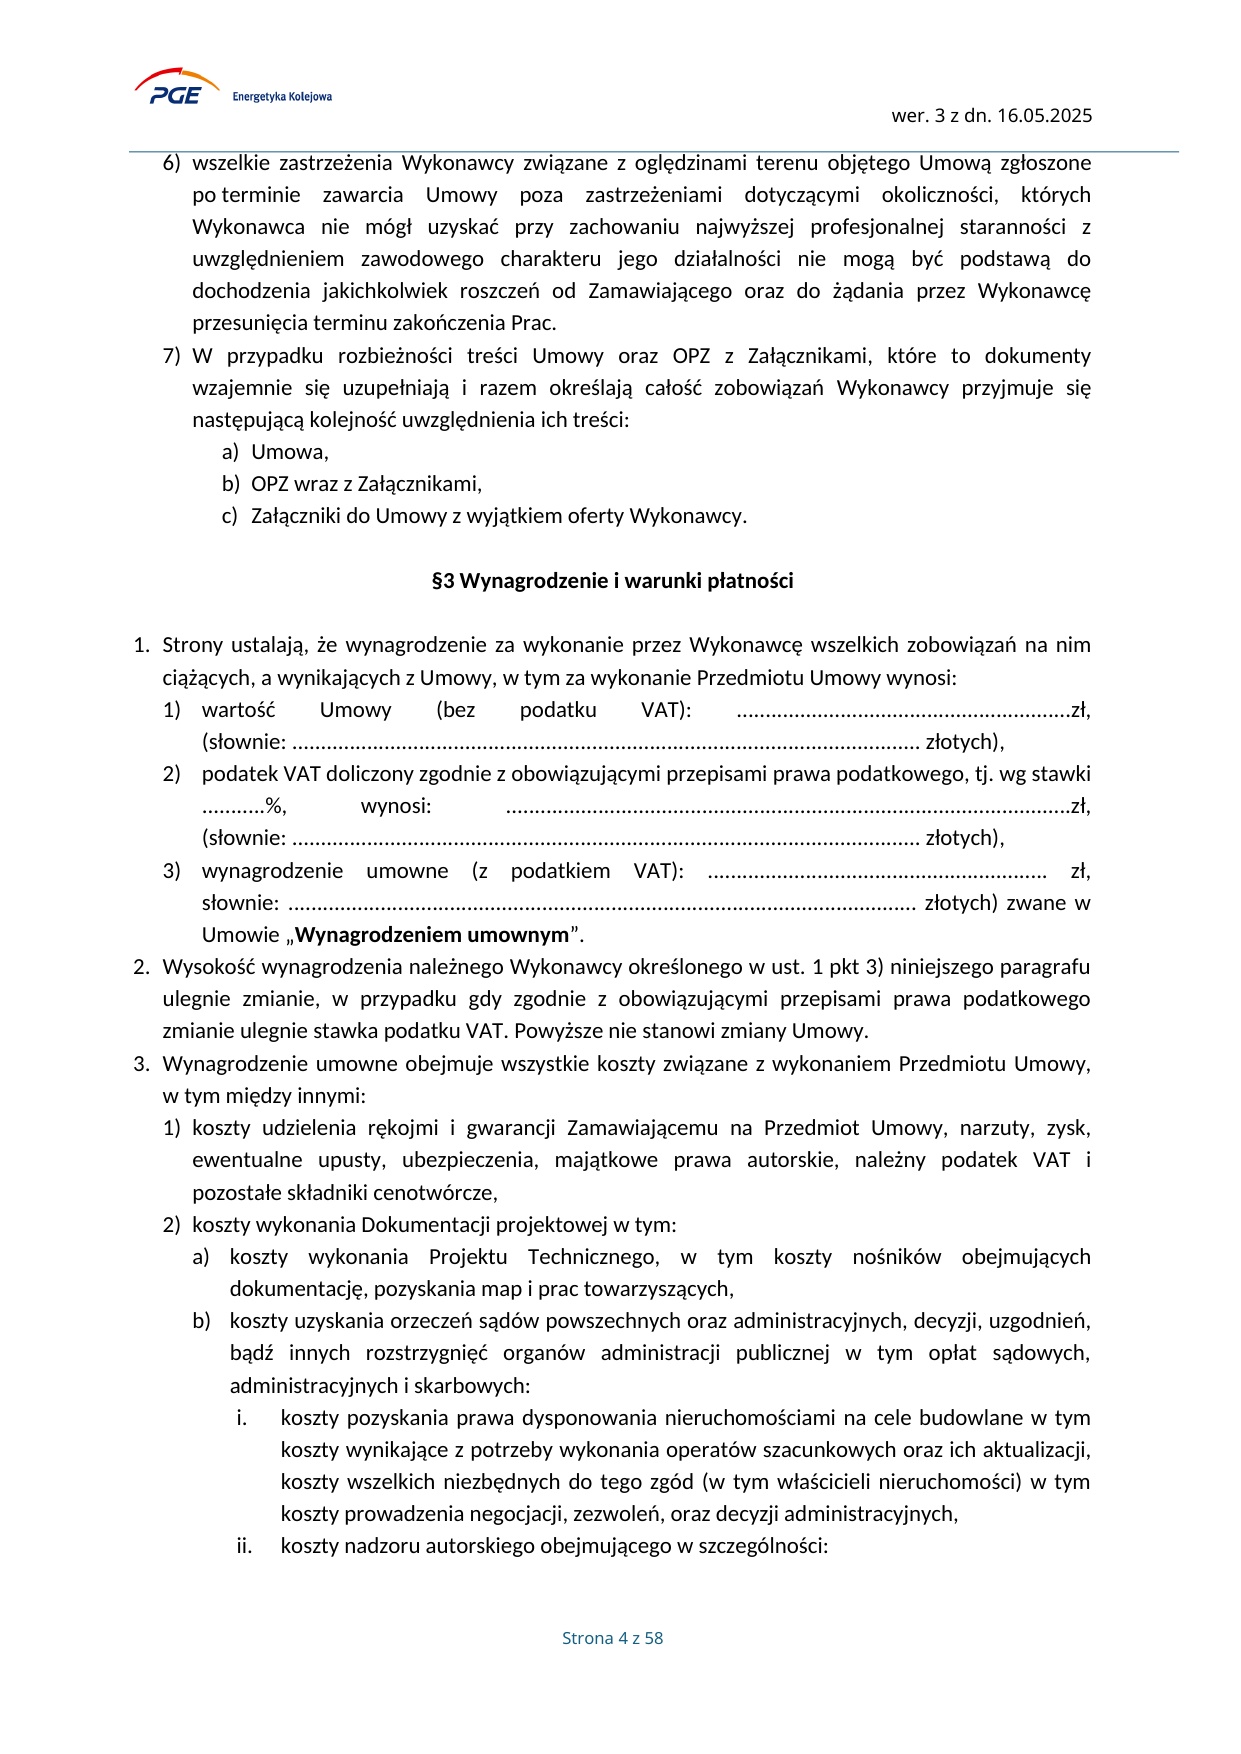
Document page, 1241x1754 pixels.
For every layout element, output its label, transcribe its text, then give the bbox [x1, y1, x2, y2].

list koszty uzyskania orzeczeń sądów powszechnych oraz administracyjnych, decyzji, uzgodnień, bądź innych rozstrzygnięć organów administracji publicznej w tym opłat sądowych, administracyjnych i skarbowych: [192, 1306, 1093, 1399]
list wynagrodzenie umowne (z podatkiem VAT): ........................................................... zł, słownie: ............................................................................................................. złotych) zwane w Umowie „Wynagrodzeniem umownym”. [162, 856, 1093, 948]
list OPZ wraz z Załącznikami, [222, 469, 1093, 497]
list Wysokość wynagrodzenia należnego Wykonawcy określonego w ust. 1 pkt 3) niniejszego paragrafu ulegnie zmianie, w przypadku gdy zgodnie z obowiązującymi przepisami prawa podatkowego zmianie ulegnie stawka podatku VAT. Powyższe nie stanowi zmiany Umowy. [133, 952, 1093, 1045]
list koszty nadzoru autorskiego obejmującego w szczególności: [236, 1532, 1093, 1560]
list koszty pozyskania prawa dysponowania nieruchomościami na cele budowlane w tym koszty wynikające z potrzeby wykonania operatów szacunkowych oraz ich aktualizacji, koszty wszelkich niezbędnych do tego zgód (w tym właścicieli nieruchomości) w tym koszty prowadzenia negocjacji, zezwoleń, oraz decyzji administracyjnych, [236, 1403, 1093, 1527]
list Umowa, [222, 437, 1093, 465]
text §3 Wynagrodzenie i warunki płatności [133, 566, 1093, 594]
list Załączniki do Umowy z wyjątkiem oferty Wykonawcy. [222, 502, 1093, 530]
picture [118, 51, 348, 123]
list wszelkie zastrzeżenia Wykonawcy związane z oględzinami terenu objętego Umową zgłoszone po terminie zawarcia Umowy poza zastrzeżeniami dotyczącymi okoliczności, których Wykonawca nie mógł uzyskać przy zachowaniu najwyższej profesjonalnej staranności z uwzględnieniem zawodowego charakteru jego działalności nie mogą być podstawą do dochodzenia jakichkolwiek roszczeń od Zamawiającego oraz do żądania przez Wykonawcę przesunięcia terminu zakończenia Prac. [162, 148, 1093, 337]
list koszty wykonania Projektu Technicznego, w tym koszty nośników obejmujących dokumentację, pozyskania map i prac towarzyszących, [192, 1242, 1093, 1302]
list Strony ustalają, że wynagrodzenie za wykonanie przez Wykonawcę wszelkich zobowiązań na nim ciążących, a wynikających z Umowy, w tym za wykonanie Przedmiotu Umowy wynosi: [133, 630, 1093, 691]
list podatek VAT doliczony zgodnie z obowiązującymi przepisami prawa podatkowego, tj. wg stawki ...........%, wynosi: ..................................................................................................zł, (słownie: ............................................................................................................. złotych), [162, 759, 1093, 852]
list koszty wykonania Dokumentacji projektowej w tym: [162, 1210, 1093, 1238]
list wartość Umowy (bez podatku VAT): ..........................................................zł, (słownie: ............................................................................................................. złotych), [162, 695, 1093, 755]
list W przypadku rozbieżności treści Umowy oraz OPZ z Załącznikami, które to dokumenty wzajemnie się uzupełniają i razem określają całość zobowiązań Wykonawcy przyjmuje się następującą kolejność uwzględnienia ich treści: [162, 341, 1093, 433]
list Wynagrodzenie umowne obejmuje wszystkie koszty związane z wykonaniem Przedmiotu Umowy, w tym między innymi: [133, 1049, 1093, 1109]
list koszty udzielenia rękojmi i gwarancji Zamawiającemu na Przedmiot Umowy, narzuty, zysk, ewentualne upusty, ubezpieczenia, majątkowe prawa autorskie, należny podatek VAT i pozostałe składniki cenotwórcze, [162, 1113, 1093, 1206]
